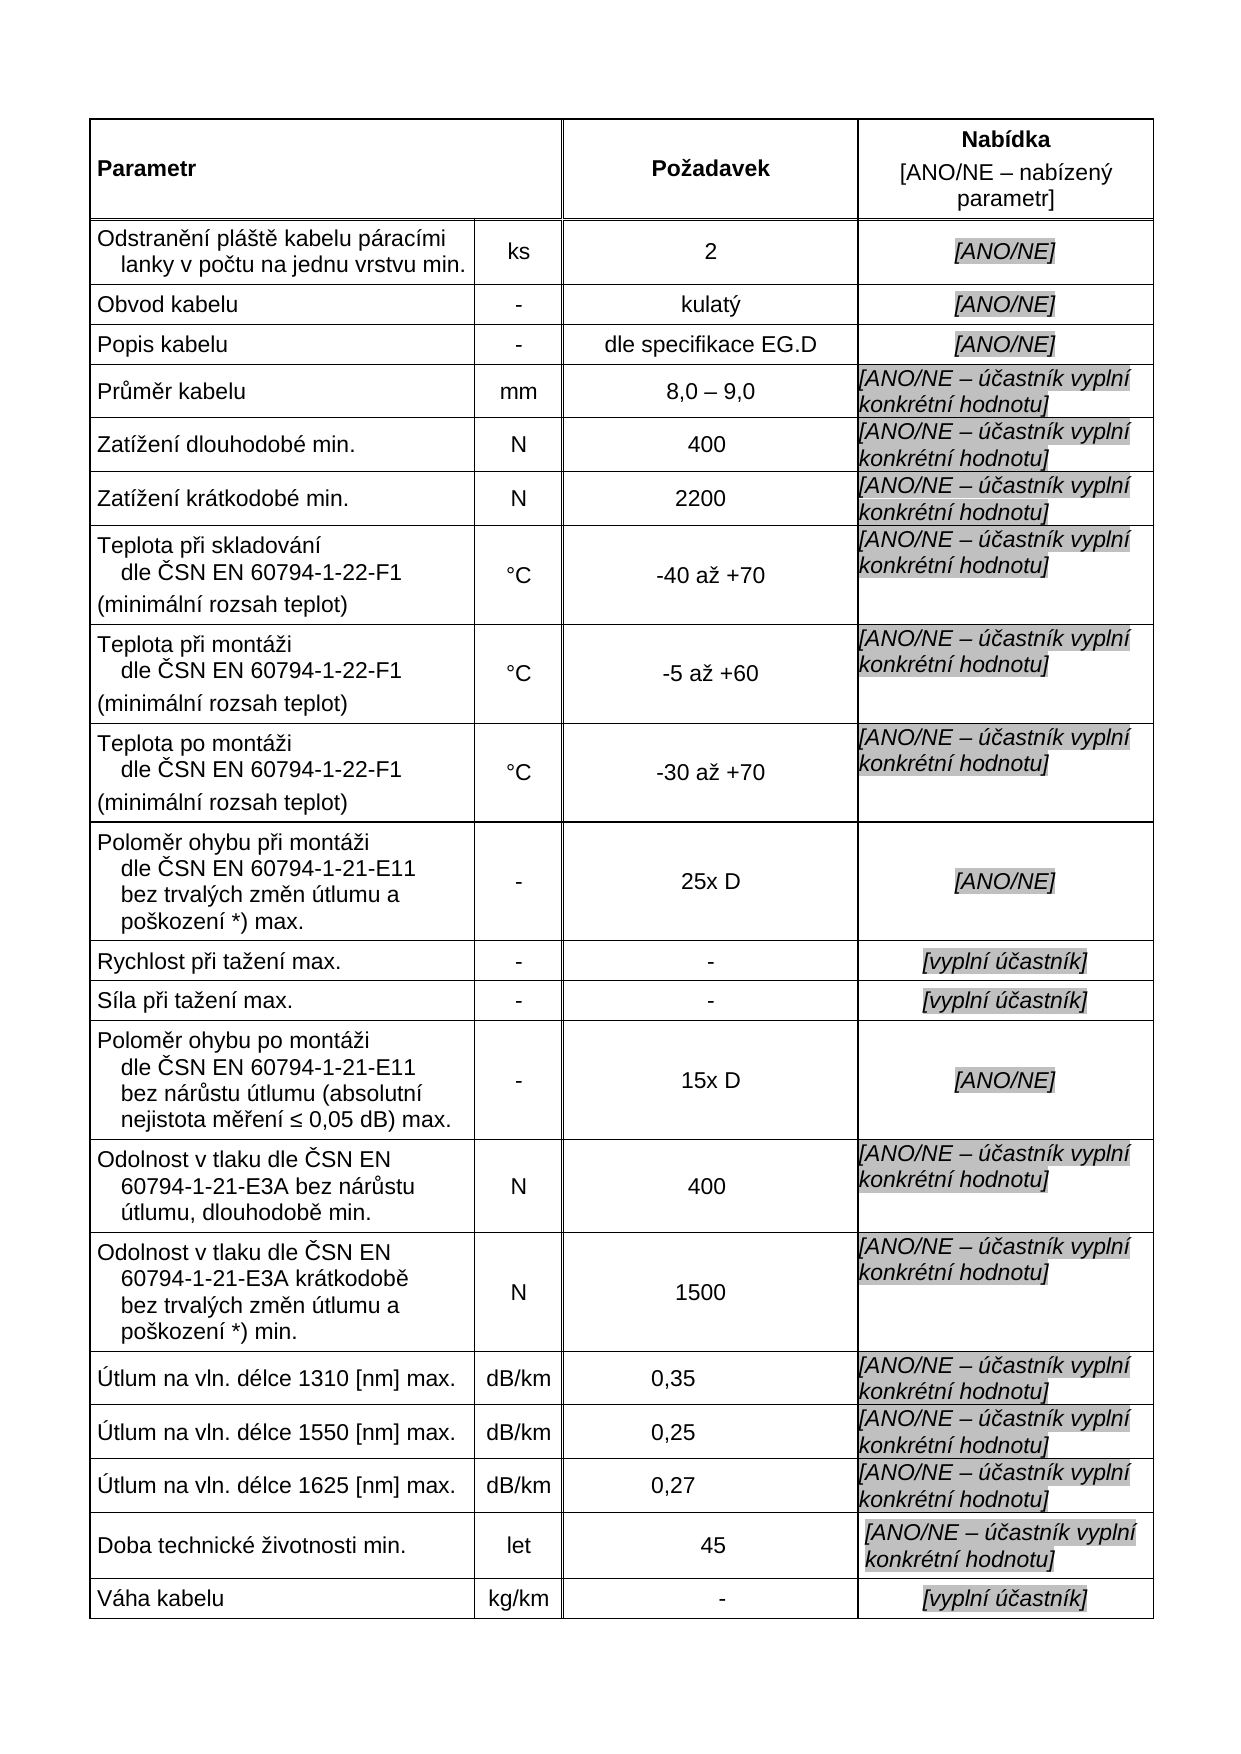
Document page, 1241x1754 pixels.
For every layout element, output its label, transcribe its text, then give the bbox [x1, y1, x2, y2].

table_cell 25x D [564, 823, 857, 940]
table_cell [ANO/NE – účastník vyplní konkrétní hodnotu] [859, 625, 1153, 722]
table_cell °C [475, 724, 561, 821]
table_cell - [564, 1579, 857, 1618]
table_cell -30 až +70 [564, 724, 857, 821]
table_cell [ANO/NE – účastník vyplní konkrétní hodnotu] [859, 1513, 1153, 1578]
table_header Parametr [91, 120, 474, 217]
table_cell kg/km [475, 1579, 561, 1618]
table_cell - [475, 941, 561, 980]
table_cell 2 [564, 221, 857, 284]
table_cell Odolnost v tlaku dle ČSN EN 60794-1-21-E3A bez nárůstu útlumu, dlouhodobě min. [91, 1140, 474, 1232]
table_cell kulatý [564, 285, 857, 324]
table_cell °C [475, 625, 561, 722]
table_cell Zatížení dlouhodobé min. [91, 418, 474, 471]
table_cell Váha kabelu [91, 1579, 474, 1618]
table_cell [ANO/NE – účastník vyplní konkrétní hodnotu] [1048, 1405, 1153, 1458]
table_header Požadavek [564, 120, 857, 217]
table_cell 0,35 [564, 1352, 857, 1404]
table_cell [ANO/NE] [859, 285, 1153, 324]
table_cell N [475, 418, 561, 471]
table_cell 400 [564, 418, 857, 471]
table_cell dB/km [475, 1459, 561, 1512]
table_cell Zatížení krátkodobé min. [91, 472, 474, 525]
table_cell 400 [564, 1140, 857, 1232]
table_cell Útlum na vln. délce 1310 [nm] max. [91, 1352, 474, 1404]
table_cell Odstranění pláště kabelu páracími lanky v počtu na jednu vrstvu min. [91, 221, 474, 284]
table_cell Síla při tažení max. [91, 981, 474, 1020]
table_cell [ANO/NE] [859, 325, 1153, 363]
table_cell 15x D [564, 1021, 857, 1139]
table_cell [ANO/NE – účastník vyplní konkrétní hodnotu] [1048, 418, 1153, 471]
table_cell Rychlost při tažení max. [91, 941, 474, 980]
table_cell Obvod kabelu [91, 285, 474, 324]
table_cell 1500 [564, 1233, 857, 1351]
table_cell dB/km [475, 1352, 561, 1404]
table_cell Poloměr ohybu při montáži dle ČSN EN 60794-1-21-E11 bez trvalých změn útlumu a poškození *) max. [91, 823, 474, 940]
table_cell -5 až +60 [564, 625, 857, 722]
table_cell [ANO/NE] [859, 221, 1153, 284]
table_cell °C [475, 526, 561, 624]
table_cell Útlum na vln. délce 1550 [nm] max. [91, 1405, 474, 1458]
table_cell - [475, 1021, 561, 1139]
table_cell Poloměr ohybu po montáži dle ČSN EN 60794-1-21-E11 bez nárůstu útlumu (absolutní nejistota měření ≤ 0,05 dB) max. [91, 1021, 474, 1139]
table_cell - [564, 941, 857, 980]
table_cell - [475, 823, 561, 940]
table_cell 8,0 – 9,0 [564, 365, 857, 417]
table_cell Odolnost v tlaku dle ČSN EN 60794-1-21-E3A krátkodobě bez trvalých změn útlumu a poškození *) min. [91, 1233, 474, 1351]
table_cell dle specifikace EG.D [564, 325, 857, 363]
table_cell let [475, 1513, 561, 1578]
table_header Nabídka [ANO/NE – nabízený parametr] [859, 120, 1153, 217]
table_cell 0,25 [564, 1405, 857, 1458]
table_cell [vyplní účastník] [859, 941, 1153, 980]
table_cell [vyplní účastník] [859, 1579, 1153, 1618]
table_cell [ANO/NE] [859, 823, 1153, 940]
table_cell N [475, 1140, 561, 1232]
table_cell [ANO/NE – účastník vyplní konkrétní hodnotu] [1048, 1352, 1153, 1404]
table_cell [ANO/NE – účastník vyplní konkrétní hodnotu] [859, 724, 1153, 821]
table_cell N [475, 472, 561, 525]
table_cell [ANO/NE] [859, 1021, 1153, 1139]
table_cell [ANO/NE – účastník vyplní konkrétní hodnotu] [859, 472, 1153, 525]
table_cell Teplota při montáži dle ČSN EN 60794-1-22-F1 (minimální rozsah teplot) [91, 625, 474, 722]
table_cell 45 [564, 1513, 857, 1578]
table_cell [ANO/NE – účastník vyplní konkrétní hodnotu] [1048, 365, 1153, 417]
table_cell [ANO/NE – účastník vyplní konkrétní hodnotu] [1048, 1459, 1153, 1512]
table_cell 0,27 [564, 1459, 857, 1512]
table_cell [ANO/NE – účastník vyplní konkrétní hodnotu] [859, 526, 1153, 624]
table_header [474, 120, 561, 217]
table_cell dB/km [475, 1405, 561, 1458]
table_cell Doba technické životnosti min. [91, 1513, 474, 1578]
table_cell - [475, 325, 561, 363]
table_cell - [475, 285, 561, 324]
table_cell 2200 [564, 472, 857, 525]
table_cell Útlum na vln. délce 1625 [nm] max. [91, 1459, 474, 1512]
table_cell [ANO/NE – účastník vyplní konkrétní hodnotu] [859, 1140, 1153, 1232]
table_cell - [475, 981, 561, 1020]
table_cell - [564, 981, 857, 1020]
table_cell mm [475, 365, 561, 417]
table_cell N [475, 1233, 561, 1351]
table_cell ks [475, 221, 561, 284]
table_cell Teplota po montáži dle ČSN EN 60794-1-22-F1 (minimální rozsah teplot) [91, 724, 474, 821]
table_cell Teplota při skladování dle ČSN EN 60794-1-22-F1 (minimální rozsah teplot) [91, 526, 474, 624]
table_cell [ANO/NE – účastník vyplní konkrétní hodnotu] [859, 1233, 1153, 1351]
table_cell Průměr kabelu [91, 365, 474, 417]
table_cell Popis kabelu [91, 325, 474, 363]
table_cell [vyplní účastník] [859, 981, 1153, 1020]
table_cell -40 až +70 [564, 526, 857, 624]
